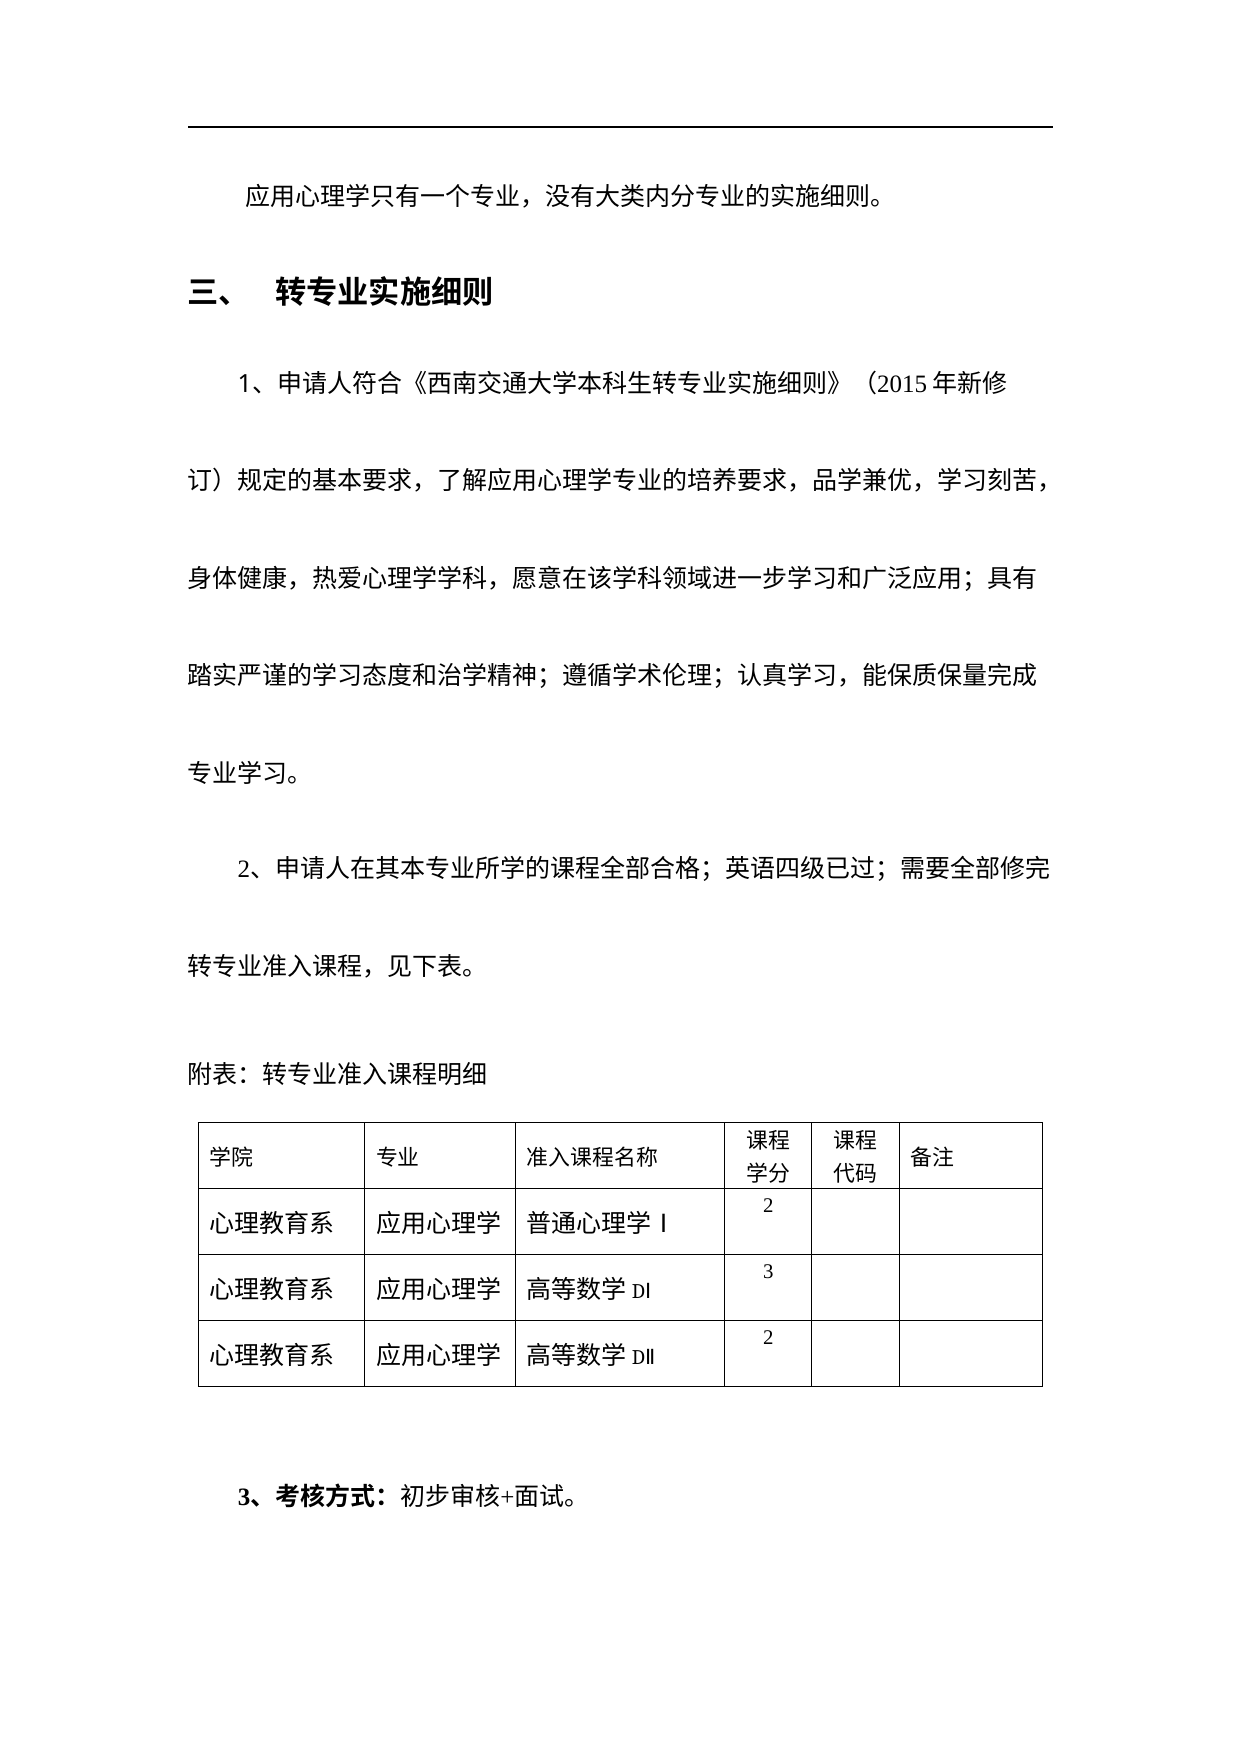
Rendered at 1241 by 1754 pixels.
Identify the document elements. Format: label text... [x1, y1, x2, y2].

table_cell 应用心理学 [365, 1321, 515, 1386]
table_cell 应用心理学 [365, 1189, 515, 1254]
text 1、申请人符合《西南交通大学本科生转专业实施细则》（2015年新修订）规定的基本要求，了解应用心理学专业的培养要求，品学兼优，学习刻苦，身体健康，热爱心理学学科，愿意在该学科领域进一步学习和广泛应用；具有踏实严谨的学习态度和治学精神；遵循学术伦理；认真学习，能保质保量完成专业学习。 [187, 349, 1053, 804]
table_cell 2 [725, 1321, 811, 1386]
table_header 专业 [365, 1123, 515, 1188]
table_header 学院 [199, 1123, 364, 1188]
table_cell [812, 1189, 899, 1254]
table_cell 心理教育系 [199, 1189, 364, 1254]
table_header 课程 学分 [725, 1123, 811, 1188]
text 2、申请人在其本专业所学的课程全部合格；英语四级已过；需要全部修完转专业准入课程，见下表。 [187, 834, 1053, 997]
text 附表：转专业准入课程明细 [187, 1040, 1053, 1105]
table_cell [812, 1255, 899, 1320]
text 3、考核方式：初步审核+面试。 [187, 1462, 1053, 1527]
table_cell 2 [725, 1189, 811, 1254]
table_cell 心理教育系 [199, 1321, 364, 1386]
table_cell 3 [725, 1255, 811, 1320]
text 应用心理学只有一个专业，没有大类内分专业的实施细则。 [187, 162, 1053, 227]
table_cell 心理教育系 [199, 1255, 364, 1320]
table_cell 高等数学DⅠ [516, 1255, 724, 1320]
table_cell [900, 1321, 1042, 1386]
table_cell 普通心理学Ⅰ [516, 1189, 724, 1254]
table_header 课程 代码 [812, 1123, 899, 1188]
subtitle 转专业实施细则 [187, 258, 1053, 323]
table_header 备注 [900, 1123, 1042, 1188]
table_cell [900, 1255, 1042, 1320]
table_cell 高等数学DⅡ [516, 1321, 724, 1386]
table_cell 应用心理学 [365, 1255, 515, 1320]
table_cell [812, 1321, 899, 1386]
table_header 准入课程名称 [516, 1123, 724, 1188]
table_cell [900, 1189, 1042, 1254]
